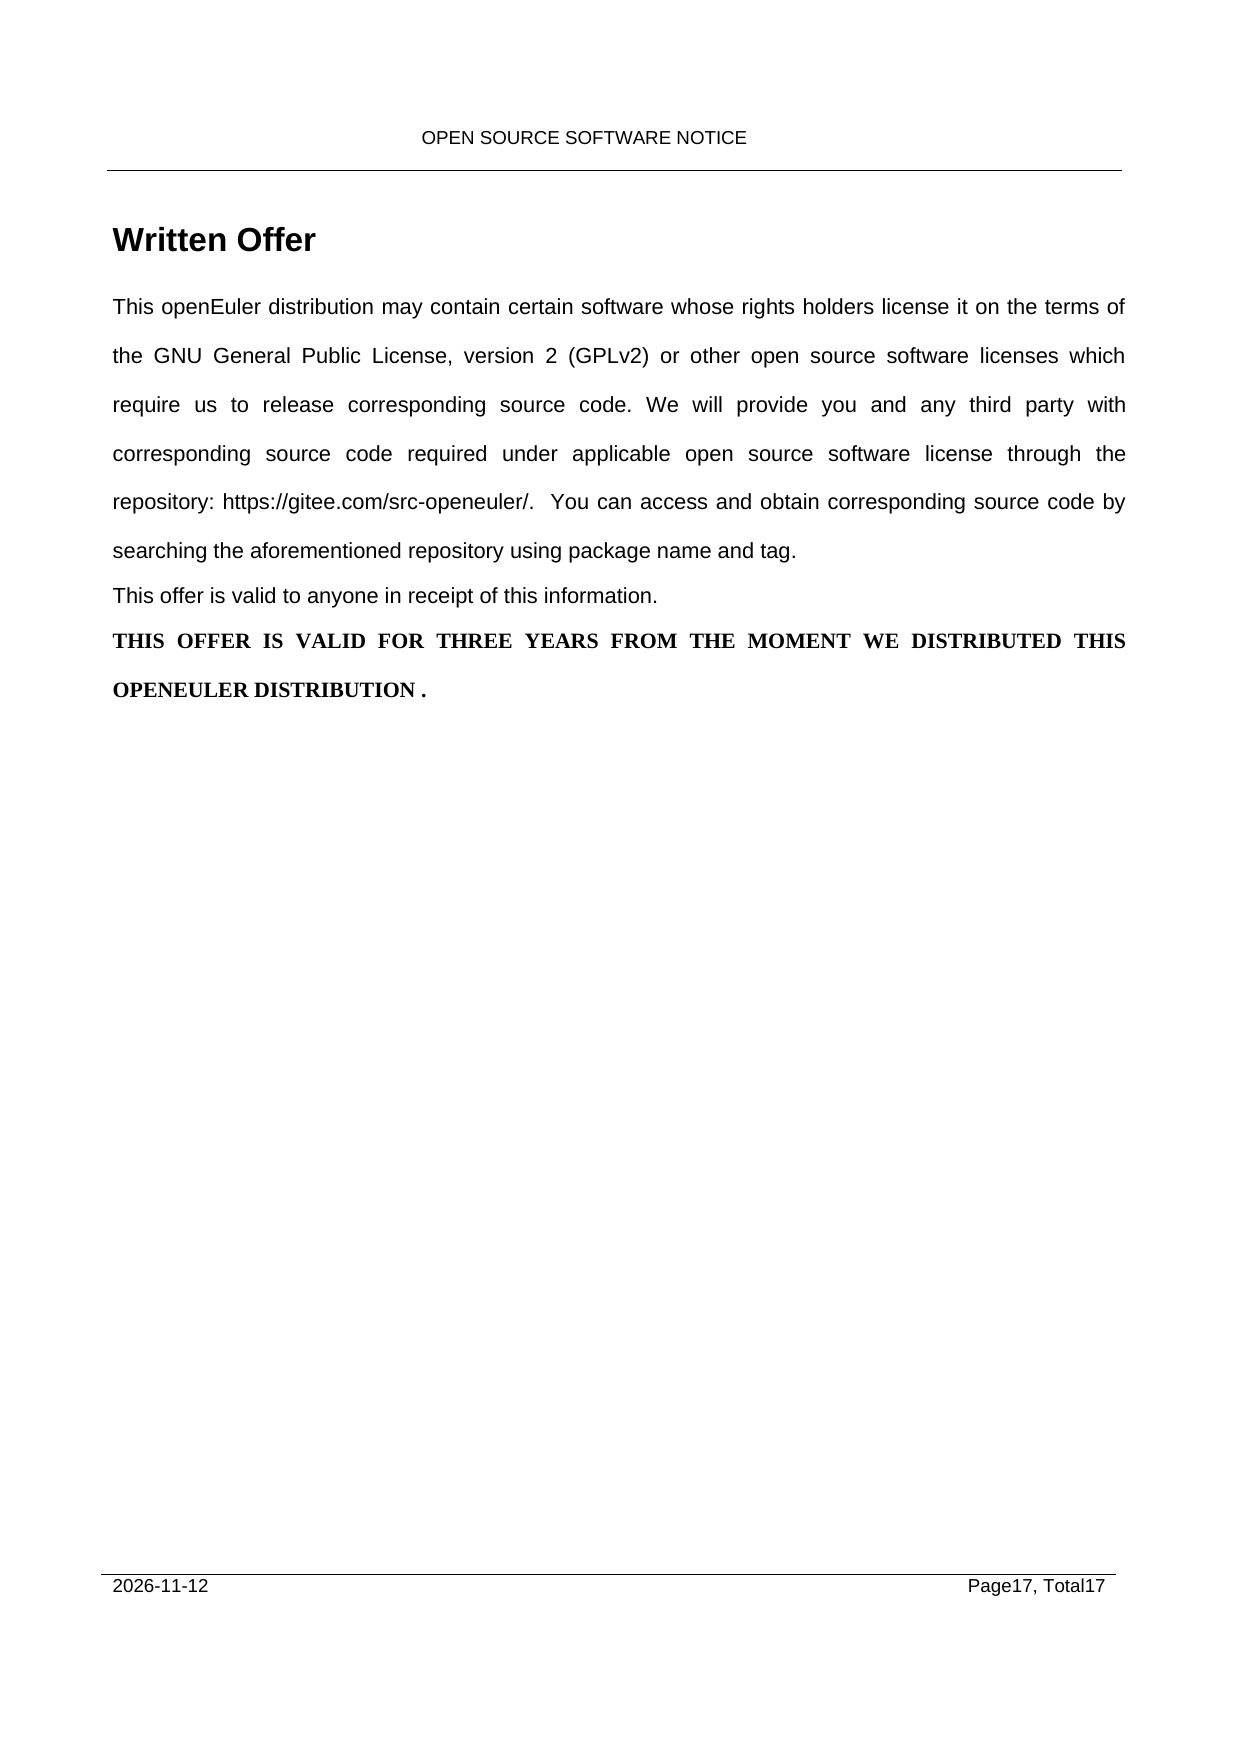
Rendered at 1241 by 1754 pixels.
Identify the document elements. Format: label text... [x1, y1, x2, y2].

text THIS OFFER IS VALID FOR THREE YEARS FROM THE MOMENT WE DISTRIBUTED THIS OPENEULER DISTRIBUTION . [112, 624, 1128, 706]
text This offer is valid to anyone in receipt of this information. [112, 579, 1128, 612]
text Written Offer [112, 206, 1128, 271]
text This openEuler distribution may contain certain software whose rights holders license it on the terms of the GNU General Public License, version 2 (GPLv2) or other open source software licenses which require us to release corresponding source code. We will provide you and any third party with corresponding source code required under applicable open source software license through the repository: https://gitee.com/src-openeuler/. You can access and obtain corresponding source code by searching the aforementioned repository using package name and tag. [112, 291, 1128, 567]
